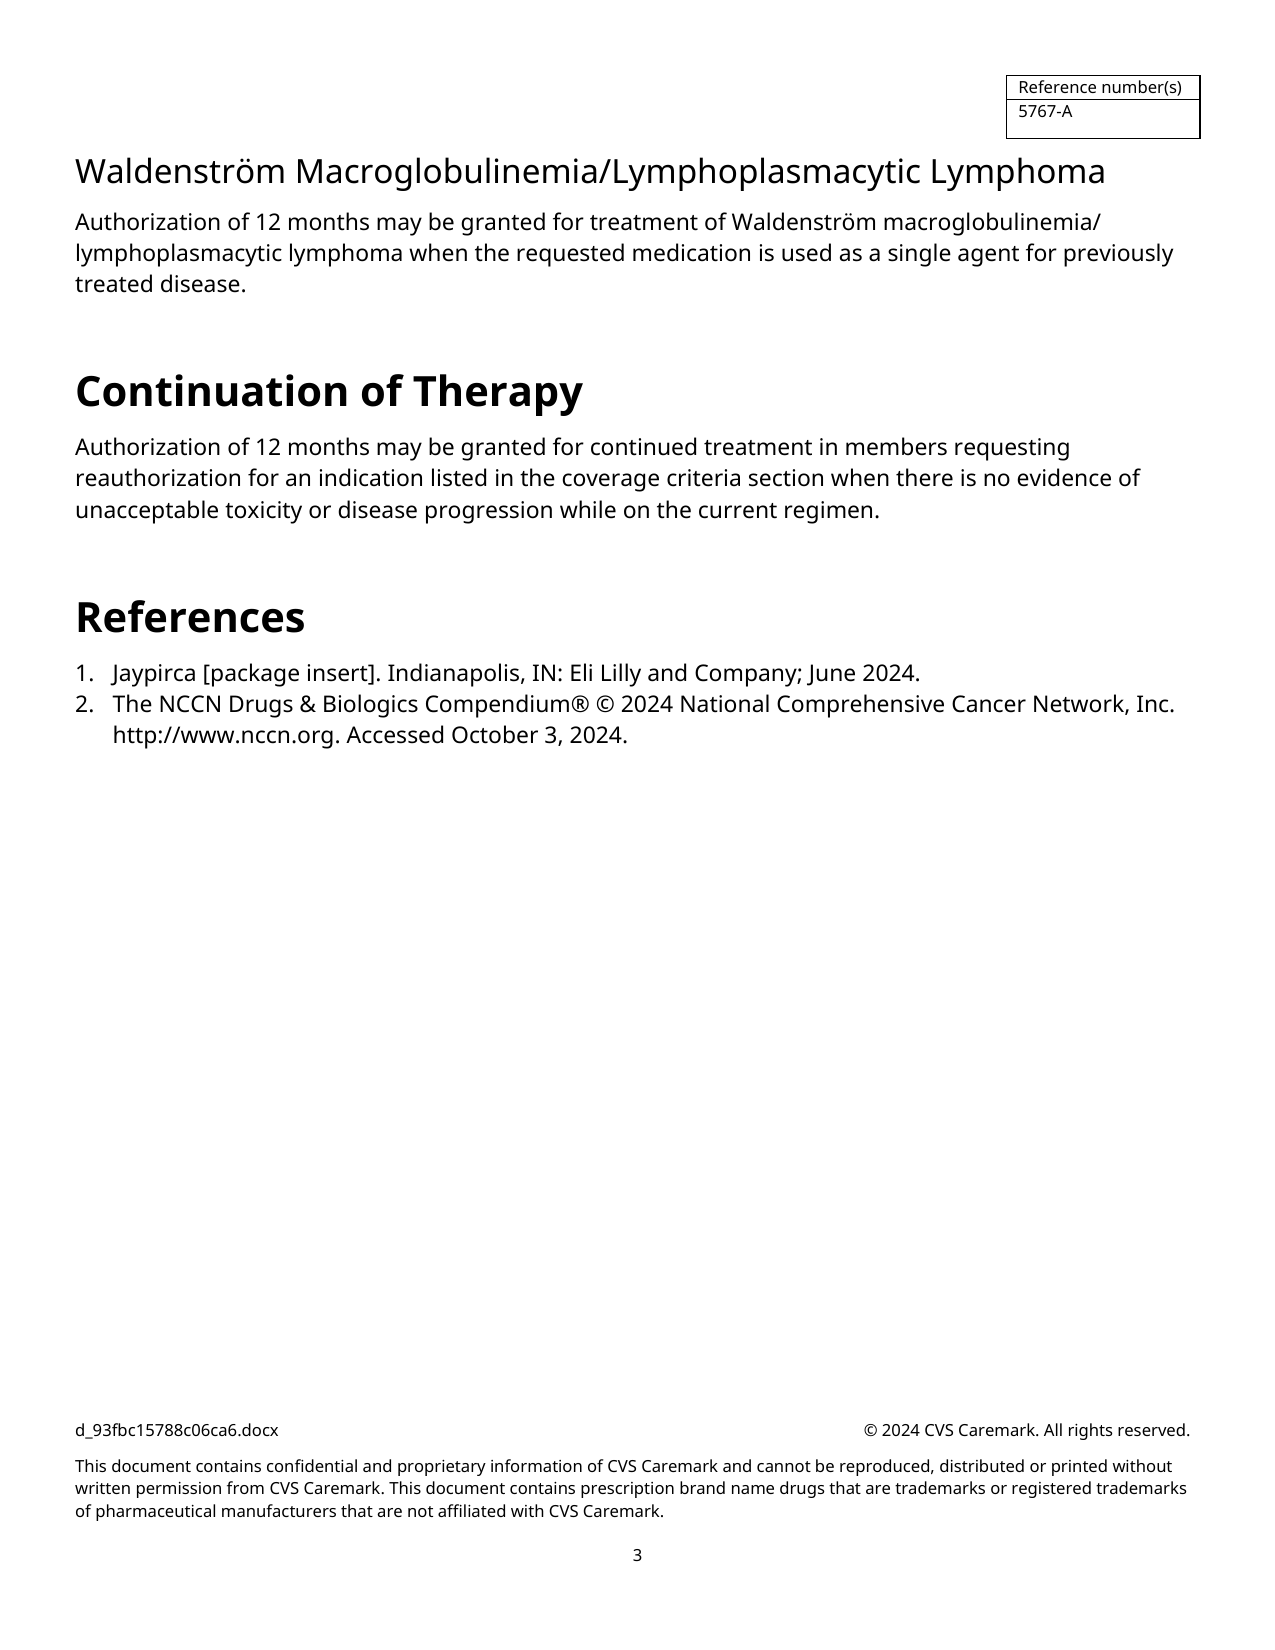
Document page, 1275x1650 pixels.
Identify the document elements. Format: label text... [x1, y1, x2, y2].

subtitle References [75, 587, 1200, 644]
subtitle Continuation of Therapy [75, 362, 1200, 419]
text Authorization of 12 months may be granted for treatment of Waldenström macroglobulinemia/ lymphoplasmacytic lymphoma when the requested medication is used as a single agent for previously treated disease. [75, 206, 1200, 299]
text Authorization of 12 months may be granted for continued treatment in members requesting reauthorization for an indication listed in the coverage criteria section when there is no evidence of unacceptable toxicity or disease progression while on the current regimen. [75, 431, 1200, 525]
text Jaypirca [package insert]. Indianapolis, IN: Eli Lilly and Company; June 2024. [75, 657, 1200, 688]
subtitle Waldenström Macroglobulinemia/Lymphoplasmacytic Lymphoma [75, 148, 1200, 193]
text The NCCN Drugs & Biologics Compendium® © 2024 National Comprehensive Cancer Network, Inc. http://www.nccn.org. Accessed October 3, 2024. [75, 688, 1200, 750]
